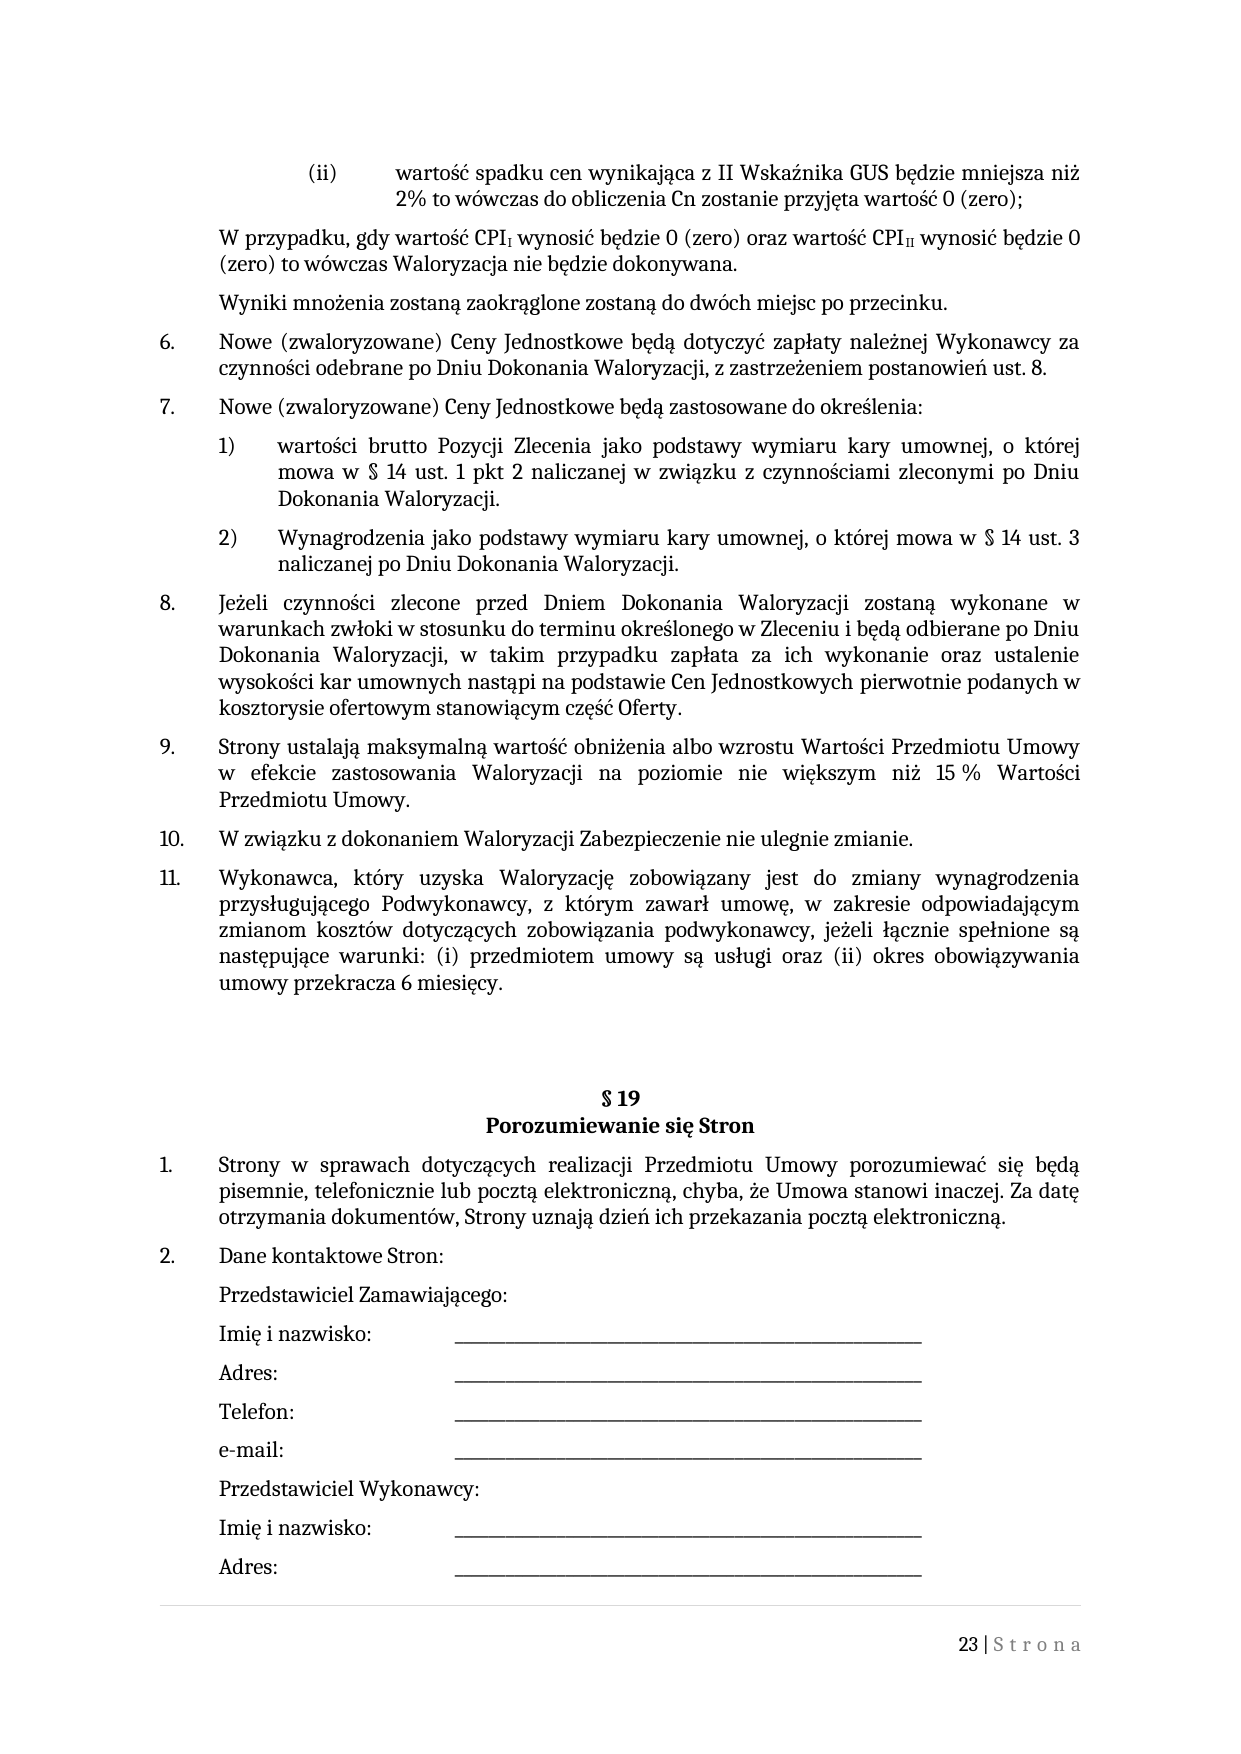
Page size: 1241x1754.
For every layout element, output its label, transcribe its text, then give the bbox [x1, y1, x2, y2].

list Dane kontaktowe Stron: [159, 1243, 1081, 1269]
text Przedstawiciel Zamawiającego: [218, 1282, 1081, 1308]
text 10. W związku z dokonaniem Waloryzacji Zabezpieczenie nie ulegnie zmianie. [159, 825, 1081, 852]
text 8. Jeżeli czynności zlecone przed Dniem Dokonania Waloryzacji zostaną wykonane w warunkach zwłoki w stosunku do terminu określonego w Zleceniu i będą odbierane po Dniu Dokonania Waloryzacji, w takim przypadku zapłata za ich wykonanie oraz ustalenie wysokości kar umownych nastąpi na podstawie Cen Jednostkowych pierwotnie podanych w kosztorysie ofertowym stanowiącym część Oferty. [159, 589, 1081, 721]
text Imię i nazwisko: _______________________________________________________ [218, 1321, 1081, 1347]
text 6. Nowe (zwaloryzowane) Ceny Jednostkowe będą dotyczyć zapłaty należnej Wykonawcy za czynności odebrane po Dniu Dokonania Waloryzacji, z zastrzeżeniem postanowień ust. 8. [159, 329, 1081, 381]
text § 19 Porozumiewanie się Stron [159, 1086, 1081, 1139]
text Imię i nazwisko: _______________________________________________________ [218, 1515, 1081, 1541]
text Przedstawiciel Wykonawcy: [218, 1476, 1081, 1502]
text 2) Wynagrodzenia jako podstawy wymiaru kary umownej, o której mowa w § 14 ust. 3 naliczanej po Dniu Dokonania Waloryzacji. [218, 524, 1081, 577]
text 7. Nowe (zwaloryzowane) Ceny Jednostkowe będą zastosowane do określenia: [159, 394, 1081, 420]
text e-mail: _______________________________________________________ [218, 1437, 1081, 1464]
text Adres: _______________________________________________________ [218, 1359, 1081, 1386]
text Telefon: _______________________________________________________ [218, 1398, 1081, 1425]
text (ii) wartość spadku cen wynikająca z II Wskaźnika GUS będzie mniejsza niż 2% to wówczas do obliczenia Cn zostanie przyjęta wartość 0 (zero); [307, 159, 1081, 212]
list Strony w sprawach dotyczących realizacji Przedmiotu Umowy porozumiewać się będą pisemnie, telefonicznie lub pocztą elektroniczną, chyba, że Umowa stanowi inaczej. Za datę otrzymania dokumentów, Strony uznają dzień ich przekazania pocztą elektroniczną. [159, 1151, 1081, 1231]
text Adres: _______________________________________________________ [218, 1554, 1081, 1580]
text Wyniki mnożenia zostaną zaokrąglone zostaną do dwóch miejsc po przecinku. [218, 290, 1081, 316]
text 1) wartości brutto Pozycji Zlecenia jako podstawy wymiaru kary umownej, o której mowa w § 14 ust. 1 pkt 2 naliczanej w związku z czynnościami zleconymi po Dniu Dokonania Waloryzacji. [218, 433, 1081, 512]
text 11. Wykonawca, który uzyska Waloryzację zobowiązany jest do zmiany wynagrodzenia przysługującego Podwykonawcy, z którym zawarł umowę, w zakresie odpowiadającym zmianom kosztów dotyczących zobowiązania podwykonawcy, jeżeli łącznie spełnione są następujące warunki: (i) przedmiotem umowy są usługi oraz (ii) okres obowiązywania umowy przekracza 6 miesięcy. [159, 864, 1081, 996]
text W przypadku, gdy wartość CPII wynosić będzie 0 (zero) oraz wartość CPIII wynosić będzie 0 (zero) to wówczas Waloryzacja nie będzie dokonywana. [218, 225, 1081, 277]
text 9. Strony ustalają maksymalną wartość obniżenia albo wzrostu Wartości Przedmiotu Umowy w efekcie zastosowania Waloryzacji na poziomie nie większym niż 15 % Wartości Przedmiotu Umowy. [159, 734, 1081, 813]
